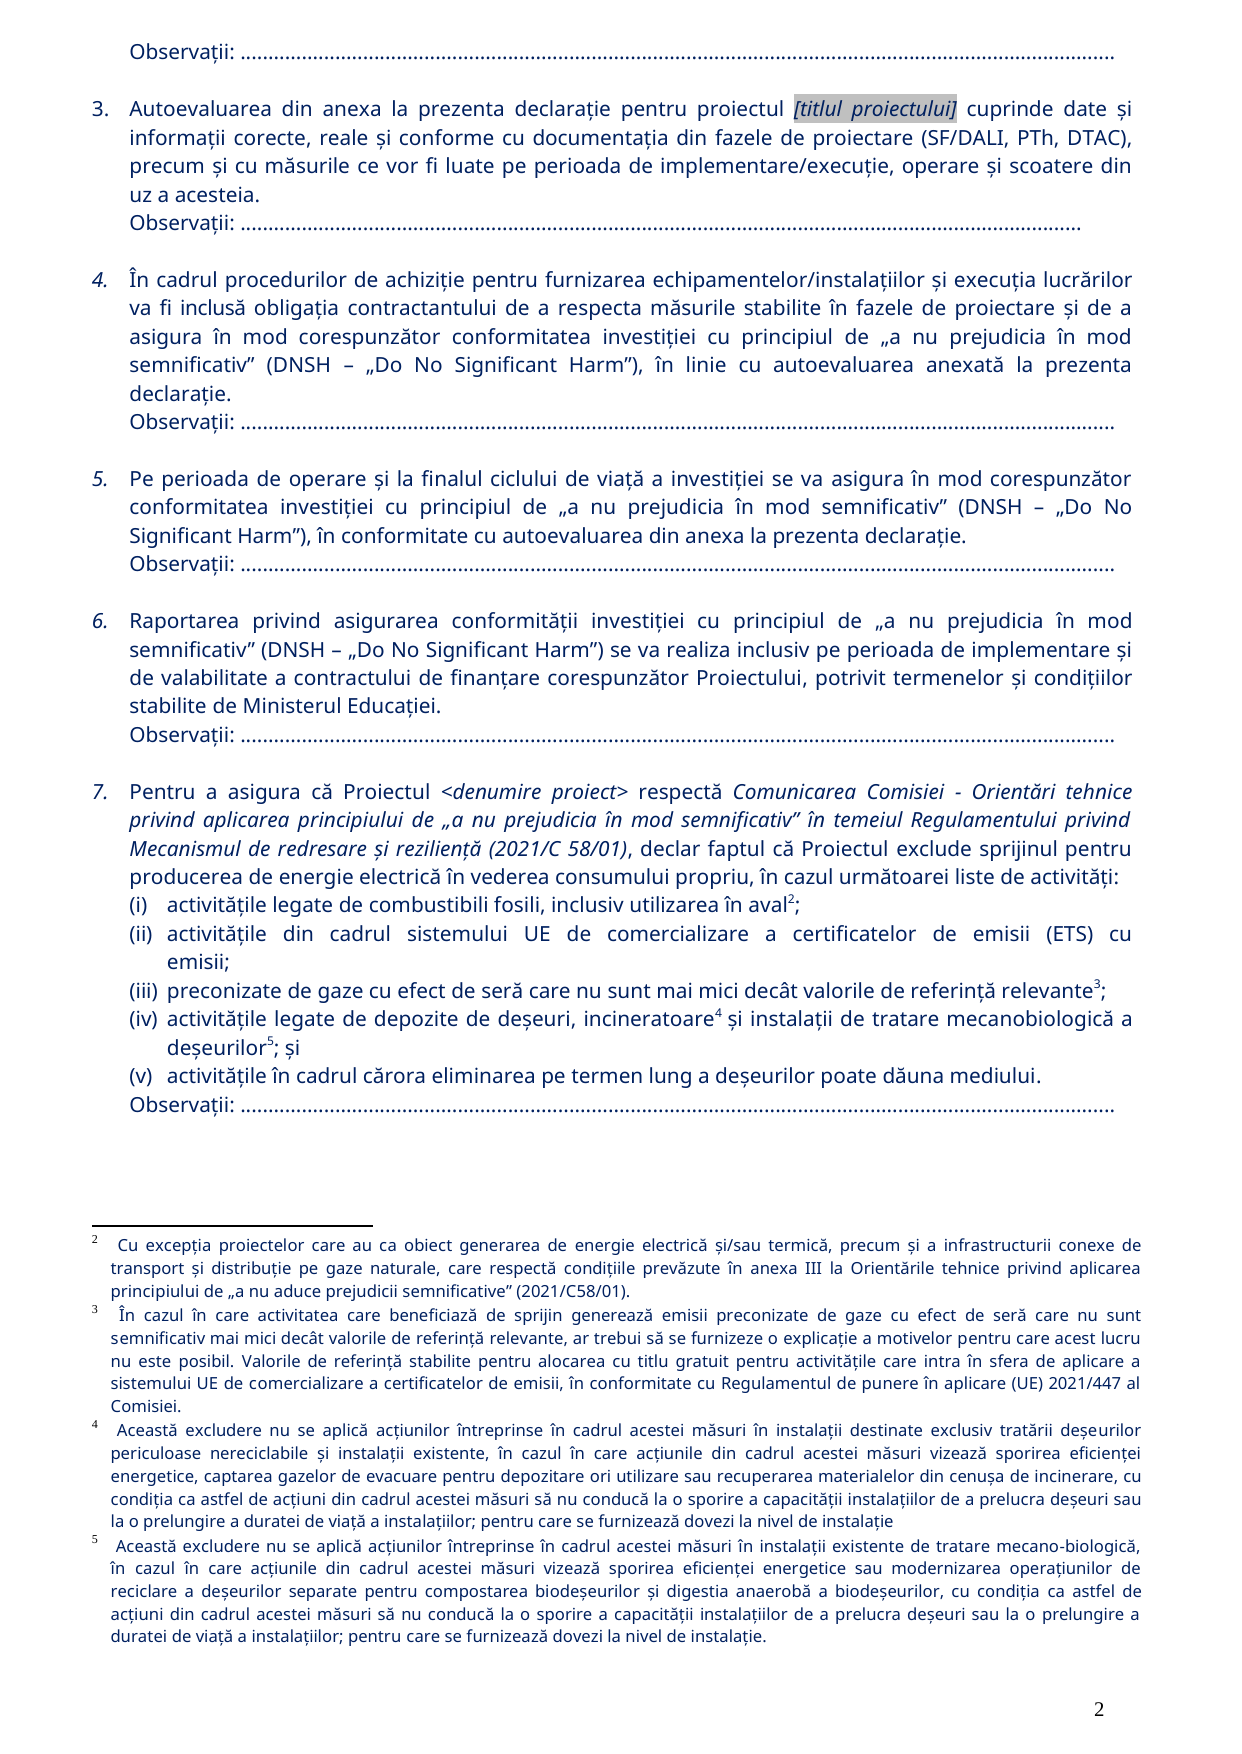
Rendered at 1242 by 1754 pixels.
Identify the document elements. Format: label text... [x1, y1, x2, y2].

list Observații: ....................................................................................................................................................... [129, 208, 1132, 237]
list activitățile legate de depozite de deșeuri, incineratoare și instalații de tratare mecano­biologică a deșeurilor; și [129, 1004, 1132, 1061]
list Pe perioada de operare și la finalul ciclului de viață a investiției se va asigura în mod corespunzător conformitatea investiției cu principiul de „a nu prejudicia în mod semnificativ” (DNSH – „Do No Significant Harm”), în conformitate cu autoevaluarea din anexa la prezenta declarație. [92, 464, 1132, 549]
list Observații: ............................................................................................................................................................. [129, 407, 1132, 436]
list Autoevaluarea din anexa la prezenta declarație pentru proiectul [titlul proiectului] cuprinde date și informații corecte, reale și conforme cu documentația din fazele de proiectare (SF/DALI, PTh, DTAC), precum și cu măsurile ce vor fi luate pe perioada de implementare/execuție, operare și scoatere din uz a acesteia. [92, 94, 1132, 208]
list preconizate de gaze cu efect de seră care nu sunt mai mici decât valorile de referință relevante; [129, 976, 1132, 1004]
list Observații: ............................................................................................................................................................. [129, 720, 1132, 748]
list activitățile legate de combustibili fosili, inclusiv utilizarea în aval; [129, 891, 1132, 919]
list activitățile din cadrul sistemului UE de comercializare a certificatelor de emisii (ETS) cu emisii; [129, 919, 1132, 976]
list În cadrul procedurilor de achiziție pentru furnizarea echipamentelor/instalațiilor și execuția lucrărilor va fi inclusă obligația contractantului de a respecta măsurile stabilite în fazele de proiectare și de a asigura în mod corespunzător conformitatea investiției cu principiul de „a nu prejudicia în mod semnificativ” (DNSH – „Do No Significant Harm”), în linie cu autoevaluarea anexată la prezenta declarație. [92, 265, 1132, 407]
list Observații: ............................................................................................................................................................. [129, 1090, 1132, 1118]
list Observații: ............................................................................................................................................................. [129, 549, 1132, 578]
list Raportarea privind asigurarea conformității investiției cu principiul de „a nu prejudicia în mod semnificativ” (DNSH – „Do No Significant Harm”) se va realiza inclusiv pe perioada de implementare și de valabilitate a contractului de finanțare corespunzător Proiectului, potrivit termenelor și condițiilor stabilite de Ministerul Educației. [92, 606, 1132, 720]
list Pentru a asigura că Proiectul <denumire proiect> respectă Comunicarea Comisiei - Orientări tehnice privind aplicarea principiului de „a nu prejudicia în mod semnificativ” în temeiul Regulamentului privind Mecanismul de redresare și reziliență (2021/C 58/01), declar faptul că Proiectul exclude sprijinul pentru producerea de energie electrică în vederea consumului propriu, în cazul următoarei liste de activități: [92, 777, 1132, 891]
list activitățile în cadrul cărora eliminarea pe termen lung a deșeurilor poate dăuna mediului. [129, 1061, 1132, 1090]
